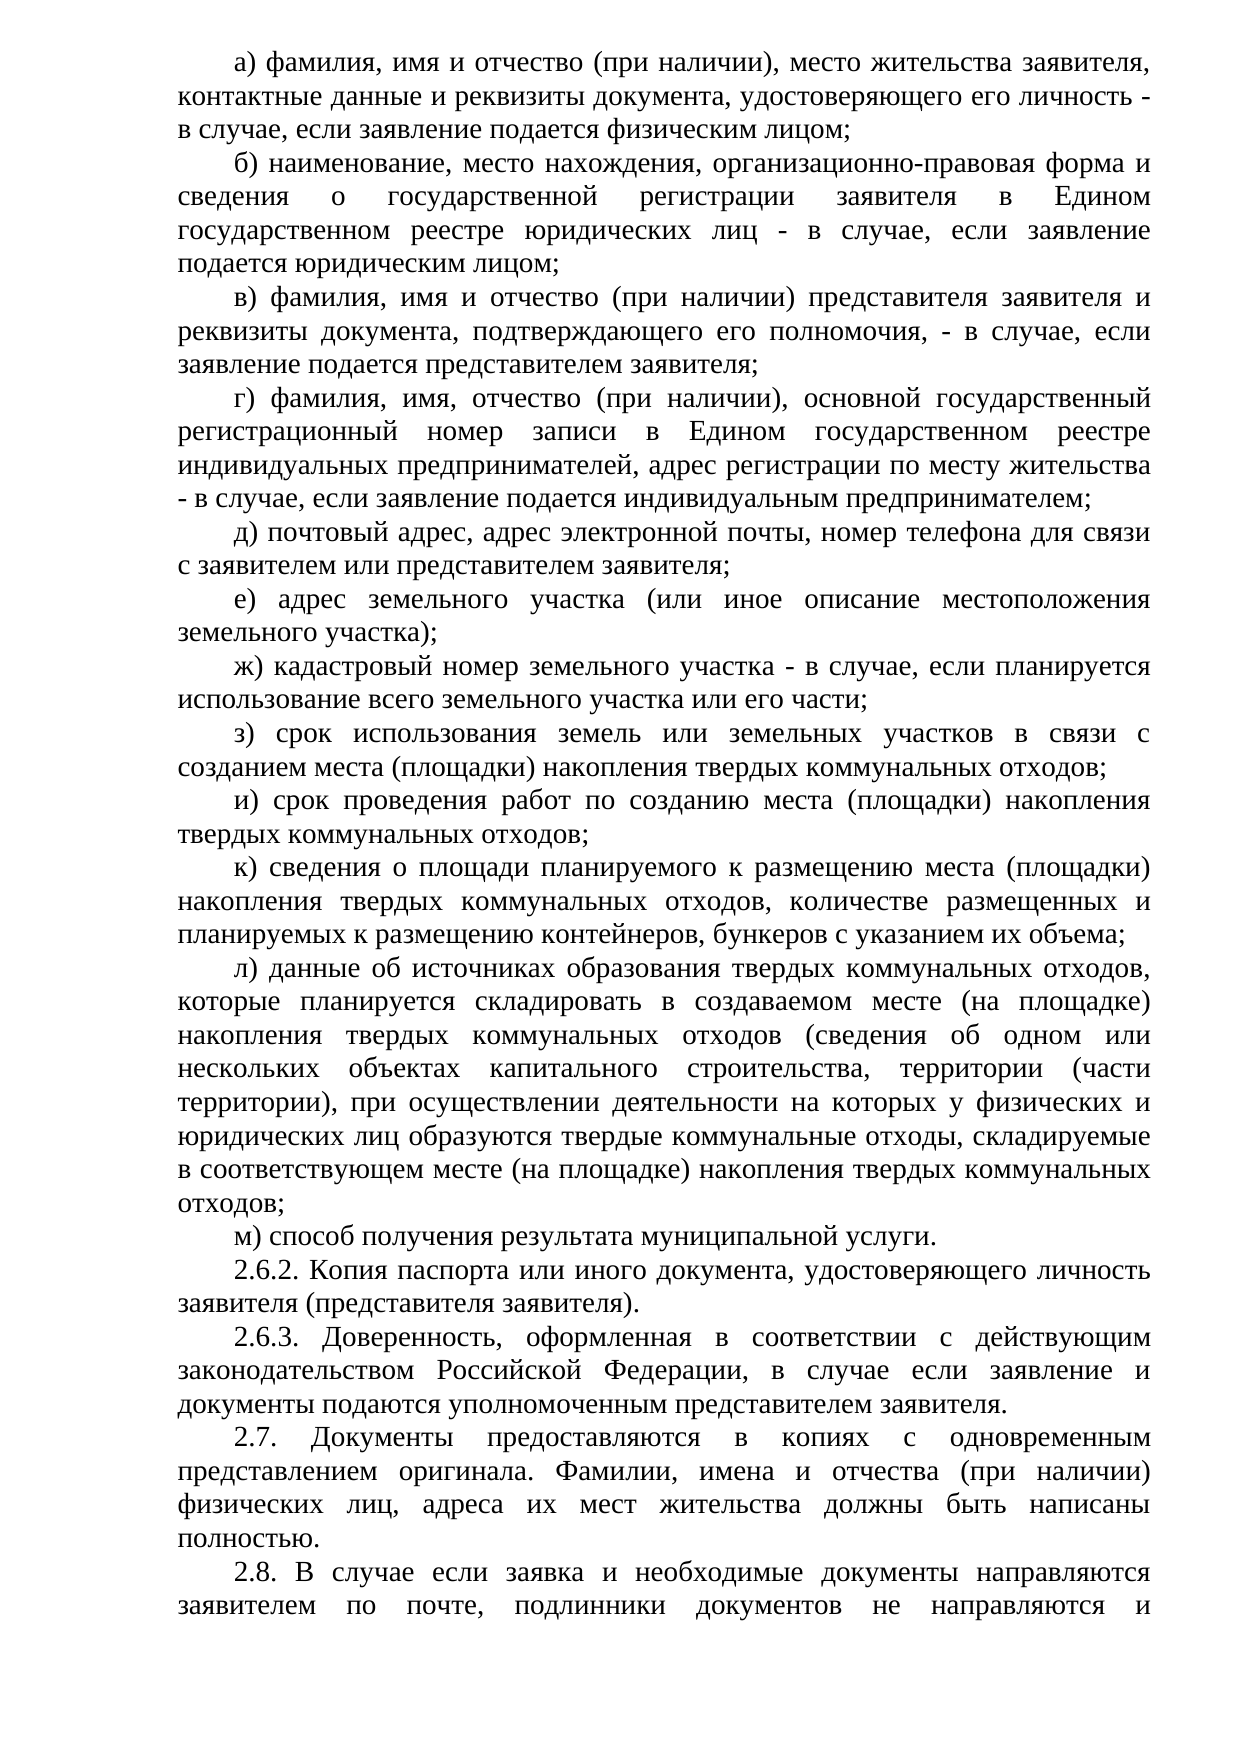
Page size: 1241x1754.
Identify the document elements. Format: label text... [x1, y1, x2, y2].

text а) фамилия, имя и отчество (при наличии), место жительства заявителя, контактные данные и реквизиты документа, удостоверяющего его личность - в случае, если заявление подается физическим лицом; [177, 44, 1152, 145]
text г) фамилия, имя, отчество (при наличии), основной государственный регистрационный номер записи в Едином государственном реестре индивидуальных предпринимателей, адрес регистрации по месту жительства - в случае, если заявление подается индивидуальным предпринимателем; [177, 380, 1152, 514]
text и) срок проведения работ по созданию места (площадки) накопления твердых коммунальных отходов; [177, 782, 1152, 849]
text д) почтовый адрес, адрес электронной почты, номер телефона для связи с заявителем или представителем заявителя; [177, 514, 1152, 581]
text е) адрес земельного участка (или иное описание местоположения земельного участка); [177, 581, 1152, 648]
text л) данные об источниках образования твердых коммунальных отходов, которые планируется складировать в создаваемом месте (на площадке) накопления твердых коммунальных отходов (сведения об одном или нескольких объектах капитального строительства, территории (части территории), при осуществлении деятельности на которых у физических и юридических лиц образуются твердые коммунальные отходы, складируемые в соответствующем месте (на площадке) накопления твердых коммунальных отходов; [177, 950, 1152, 1218]
text к) сведения о площади планируемого к размещению места (площадки) накопления твердых коммунальных отходов, количестве размещенных и планируемых к размещению контейнеров, бункеров с указанием их объема; [177, 849, 1152, 950]
text 2.6.3. Доверенность, оформленная в соответствии с действующим законодательством Российской Федерации, в случае если заявление и документы подаются уполномоченным представителем заявителя. [177, 1319, 1152, 1419]
list 2.7. Документы предоставляются в копиях с одновременным представлением оригинала. Фамилии, имена и отчества (при наличии) физических лиц, адреса их мест жительства должны быть написаны полностью. [177, 1419, 1152, 1554]
text м) способ получения результата муниципальной услуги. [177, 1218, 1152, 1252]
text б) наименование, место нахождения, организационно-правовая форма и сведения о государственной регистрации заявителя в Едином государственном реестре юридических лиц - в случае, если заявление подается юридическим лицом; [177, 145, 1152, 279]
text з) срок использования земель или земельных участков в связи с созданием места (площадки) накопления твердых коммунальных отходов; [177, 715, 1152, 782]
text 2.6.2. Копия паспорта или иного документа, удостоверяющего личность заявителя (представителя заявителя). [177, 1252, 1152, 1319]
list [177, 1554, 1152, 1621]
text ж) кадастровый номер земельного участка - в случае, если планируется использование всего земельного участка или его части; [177, 648, 1152, 715]
text в) фамилия, имя и отчество (при наличии) представителя заявителя и реквизиты документа, подтверждающего его полномочия, - в случае, если заявление подается представителем заявителя; [177, 279, 1152, 380]
